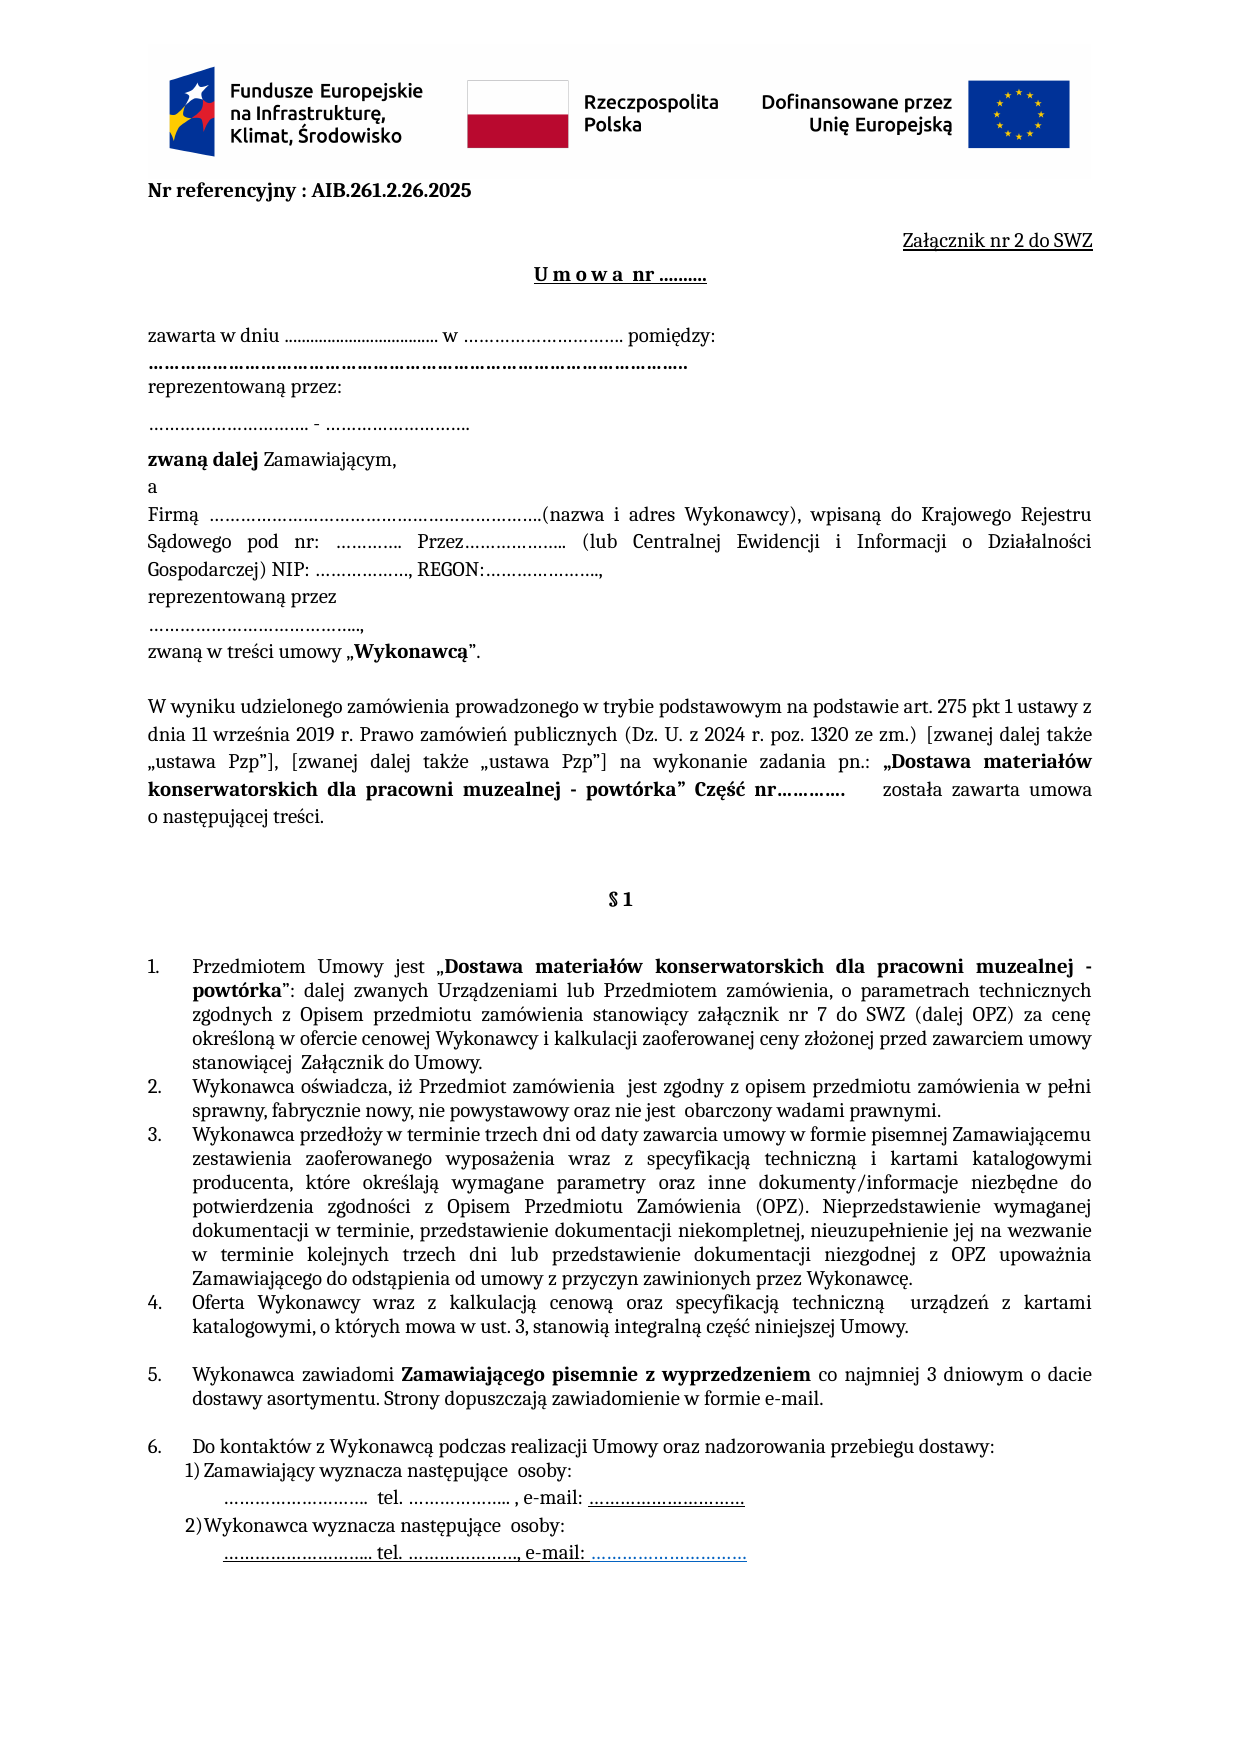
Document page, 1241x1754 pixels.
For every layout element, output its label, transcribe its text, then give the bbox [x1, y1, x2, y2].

title U m o w a nr .......... [148, 263, 1092, 287]
text Załącznik nr 2 do SWZ [148, 229, 1092, 253]
text zawarta w dniu .................................... w …………………………. pomiędzy: [148, 323, 1092, 347]
list Wykonawca zawiadomi Zamawiającego pisemnie z wyprzedzeniem co najmniej 3 dniowym o dacie dostawy asortymentu. Strony dopuszczają zawiadomienie w formie e-mail. [148, 1362, 1092, 1410]
list Wykonawca oświadcza, iż Przedmiot zamówienia jest zgodny z opisem przedmiotu zamówienia w pełni sprawny, fabrycznie nowy, nie powystawowy oraz nie jest obarczony wadami prawnymi. [148, 1075, 1092, 1123]
picture [147, 44, 1092, 179]
text reprezentowaną przez: [148, 375, 1092, 399]
list Wykonawca przedłoży w terminie trzech dni od daty zawarcia umowy w formie pisemnej Zamawiającemu zestawienia zaoferowanego wyposażenia wraz z specyfikacją techniczną i kartami katalogowymi producenta, które określają wymagane parametry oraz inne dokumenty/informacje niezbędne do potwierdzenia zgodności z Opisem Przedmiotu Zamówienia (OPZ). Nieprzedstawienie wymaganej dokumentacji w terminie, przedstawienie dokumentacji niekompletnej, nieuzupełnienie jej na wezwanie w terminie kolejnych trzech dni lub przedstawienie dokumentacji niezgodnej z OPZ upoważnia Zamawiającego do odstąpienia od umowy z przyczyn zawinionych przez Wykonawcę. [148, 1123, 1092, 1291]
list Oferta Wykonawcy wraz z kalkulacją cenową oraz specyfikacją techniczną urządzeń z kartami katalogowymi, o których mowa w ust. 3, stanowią integralną część niniejszej Umowy. [148, 1291, 1092, 1338]
text a [148, 475, 1092, 499]
text Firmą ……………………………………………………….(nazwa i adres Wykonawcy), wpisaną do Krajowego Rejestru Sądowego pod nr: …………. Przez……………….. (lub Centralnej Ewidencji i Informacji o Działalności Gospodarczej) NIP: ………………, REGON:…………………., [148, 503, 1092, 582]
text ………………………………….., [148, 613, 1092, 637]
list Do kontaktów z Wykonawcą podczas realizacji Umowy oraz nadzorowania przebiegu dostawy: [148, 1434, 1092, 1458]
list ………………………. tel. ……………….. , e-mail: ………………………… [223, 1486, 1092, 1510]
list Wykonawca wyznacza następujące osoby: [185, 1513, 1092, 1537]
text reprezentowaną przez [148, 585, 1092, 609]
list Przedmiotem Umowy jest „Dostawa materiałów konserwatorskich dla pracowni muzealnej - powtórka”: dalej zwanych Urządzeniami lub Przedmiotem zamówienia, o parametrach technicznych zgodnych z Opisem przedmiotu zamówienia stanowiący załącznik nr 7 do SWZ (dalej OPZ) za cenę określoną w ofercie cenowej Wykonawcy i kalkulacji zaoferowanej ceny złożonej przed zawarciem umowy stanowiącej Załącznik do Umowy. [148, 955, 1092, 1075]
list ……………………….. tel. …………………, e-mail: ………………………… [223, 1541, 1092, 1565]
list Zamawiający wyznacza następujące osoby: [185, 1458, 1092, 1482]
text § 1 [148, 888, 1092, 912]
text zwaną w treści umowy „Wykonawcą”. [148, 640, 1092, 664]
text W wyniku udzielonego zamówienia prowadzonego w trybie podstawowym na podstawie art. 275 pkt 1 ustawy z dnia 11 września 2019 r. Prawo zamówień publicznych (Dz. U. z 2024 r. poz. 1320 ze zm.) [zwanej dalej także „ustawa Pzp”], [zwanej dalej także „ustawa Pzp”] na wykonanie zadania pn.: „Dostawa materiałów konserwatorskich dla pracowni muzealnej - powtórka” Część nr…………. została zawarta umowa o następującej treści. [148, 695, 1092, 829]
text zwaną dalej Zamawiającym, [148, 448, 1092, 472]
list ……………………………………………………………………………………….. [148, 351, 1092, 375]
text …………………………. - ………………………. [148, 411, 1092, 435]
